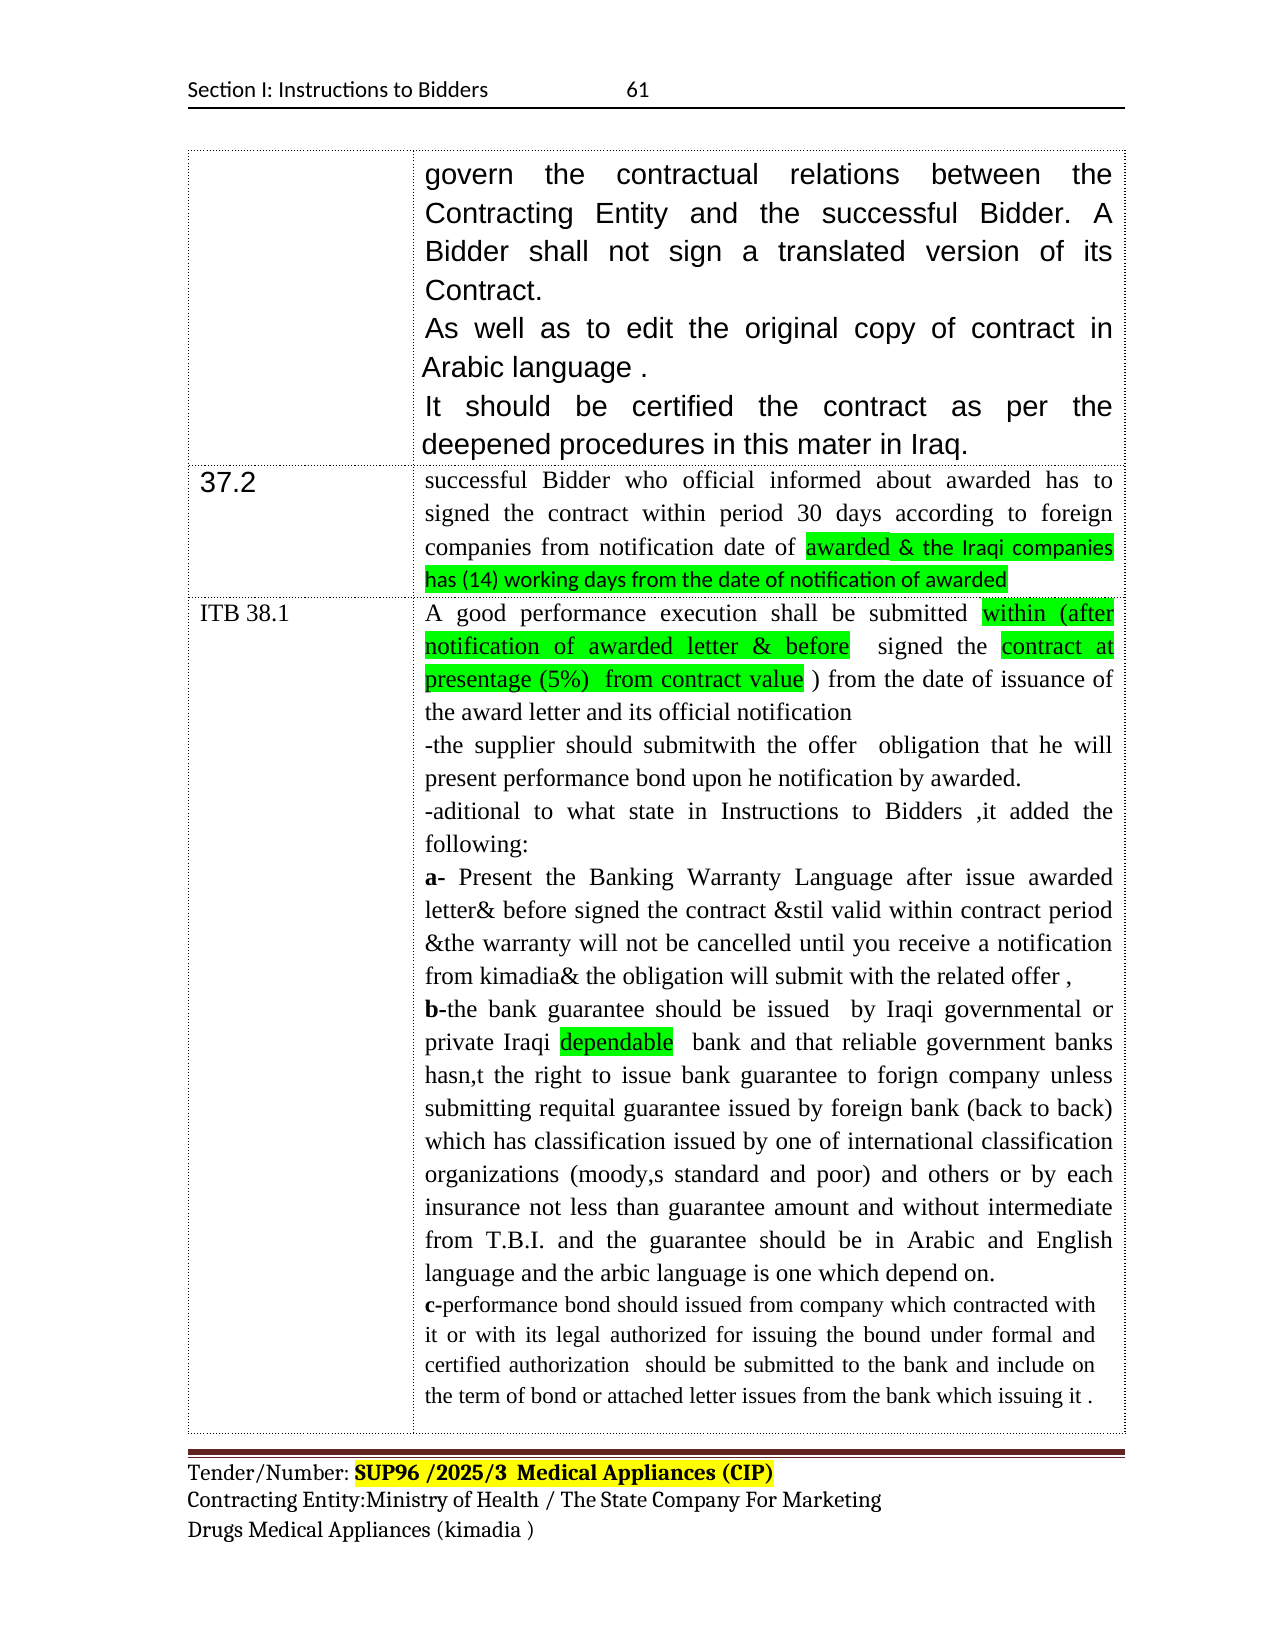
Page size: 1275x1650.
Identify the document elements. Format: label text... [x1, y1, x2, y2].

table_cell ITB 38.1 [188, 597, 413, 1433]
table_cell successful Bidder who official informed about awarded has to signed the contract within period 30 days according to foreign companies from notification date of awarded & the Iraqi companies has (14) working days from the date of notification of awarded [413, 465, 1125, 597]
table_cell 37.2 [188, 465, 413, 597]
table_cell ITB 37.1 [188, 150, 413, 464]
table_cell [413, 597, 1125, 1433]
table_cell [413, 150, 1125, 464]
